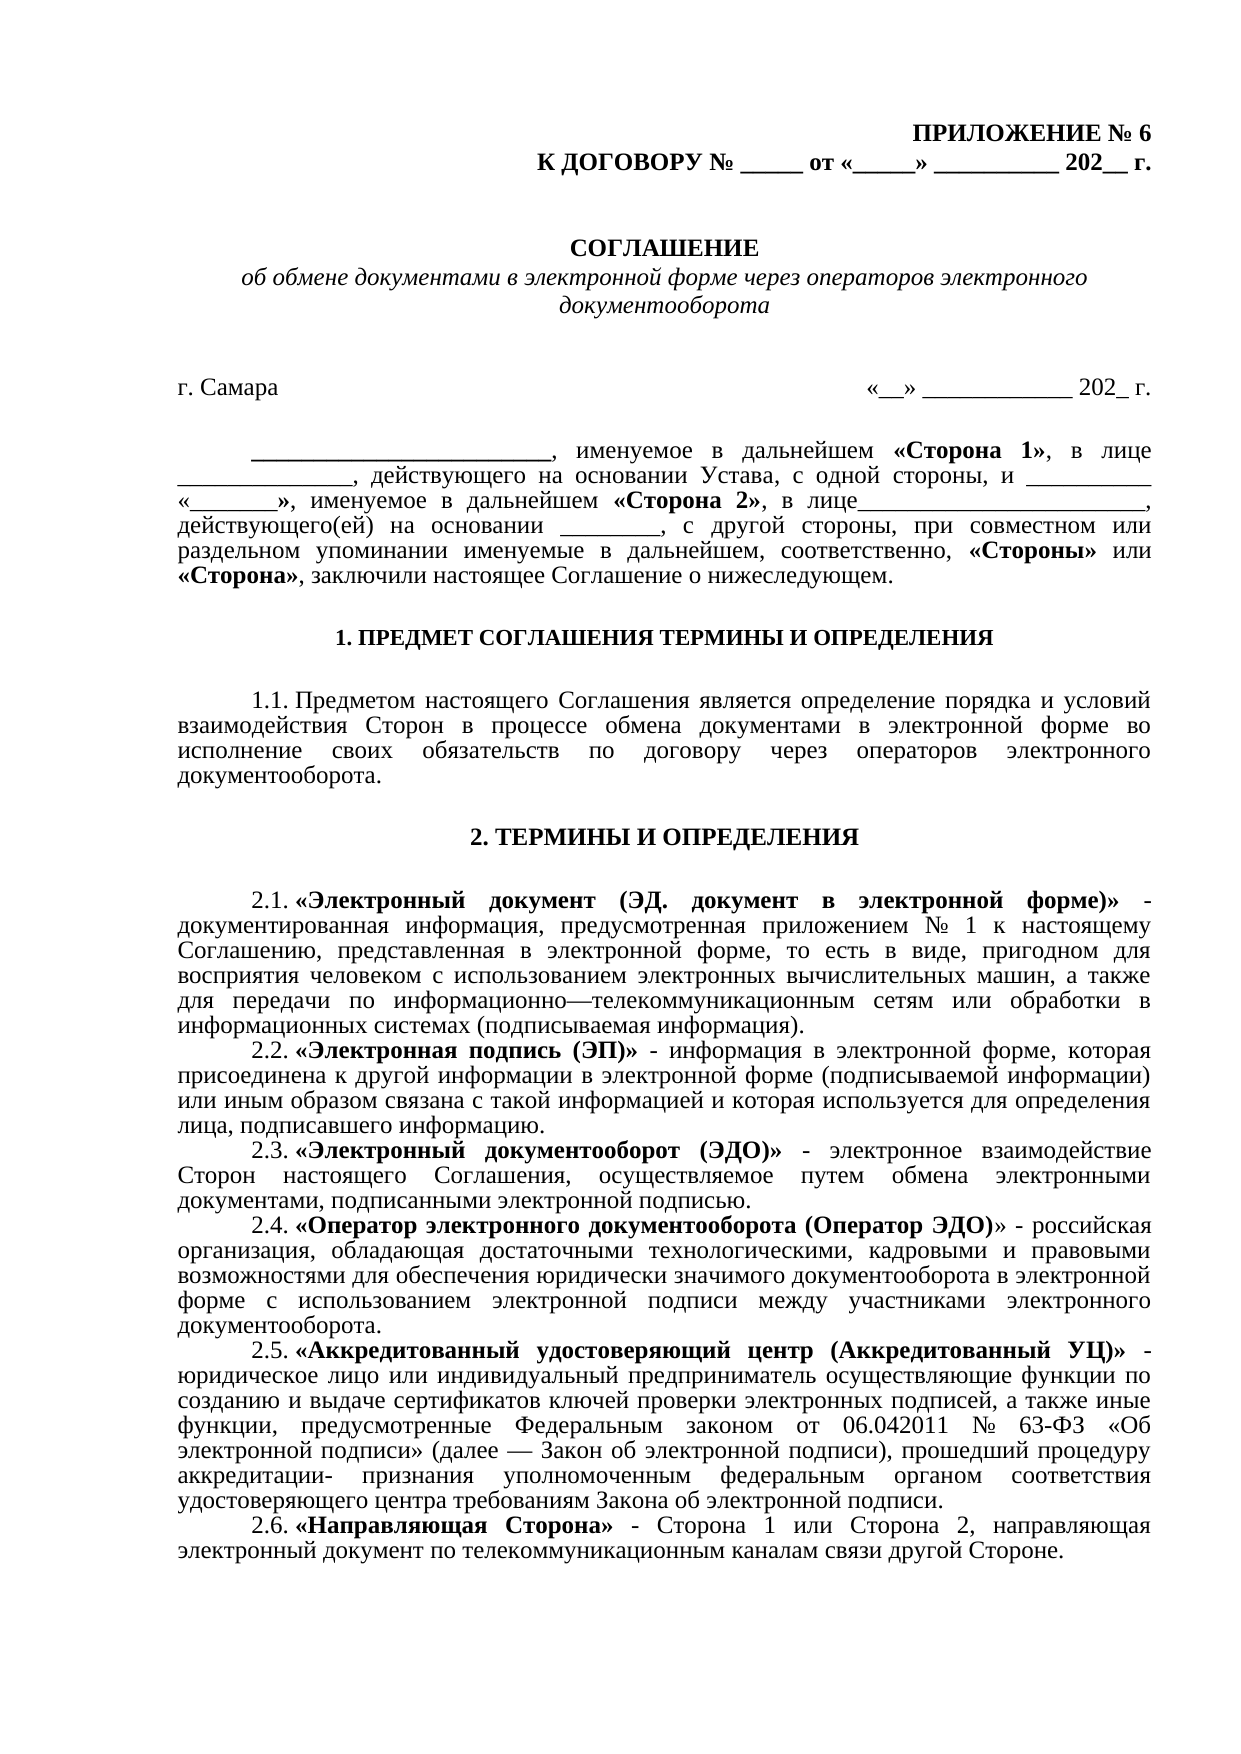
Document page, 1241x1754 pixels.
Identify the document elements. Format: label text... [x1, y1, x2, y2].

text К ДОГОВОРУ № _____ от «_____» __________ 202__ г. [177, 147, 1152, 176]
list ТЕРМИНЫ И ОПРЕДЕЛЕНИЯ [177, 826, 1152, 851]
list «Электронный документооборот (ЭДО)» - электронное взаимодействие Сторон настоящего Соглашения, осуществляемое путем обмена электронными документами, подписанными электронной подписью. [177, 1138, 1152, 1213]
text г. Самара «__» ____________ 202_ г. [177, 376, 1152, 401]
text ________________________, именуемое в дальнейшем «Сторона 1», в лице ______________, действующего на основании Устава, с одной стороны, и __________ «_______», именуемое в дальнейшем «Сторона 2», в лице_______________________, действующего(ей) на основании ________, с другой стороны, при совместном или раздельном упоминании именуемые в дальнейшем, соответственно, «Стороны» или «Сторона», заключили настоящее Соглашение о нижеследующем. [177, 438, 1152, 588]
list ПРЕДМЕТ СОГЛАШЕНИЯ ТЕРМИНЫ И ОПРЕДЕЛЕНИЯ [177, 626, 1152, 651]
list «Электронная подпись (ЭП)» - информация в электронной форме, которая присоединена к другой информации в электронной форме (подписываемой информации) или иным образом связана с такой информацией и которая используется для определения лица, подписавшего информацию. [177, 1038, 1152, 1138]
text об обмене документами в электронной форме через операторов электронного документооборота [177, 262, 1152, 319]
list «Оператор электронного документооборота (Оператор ЭДО)» - российская организация, обладающая достаточными технологическими, кадровыми и правовыми возможностями для обеспечения юридически значимого документооборота в электронной форме с использованием электронной подписи между участниками электронного документооборота. [177, 1213, 1152, 1338]
list «Направляющая Сторона» - Сторона 1 или Сторона 2, направляющая электронный документ по телекоммуникационным каналам связи другой Стороне. [177, 1513, 1152, 1563]
text ПРИЛОЖЕНИЕ № 6 [177, 118, 1152, 147]
text СОГЛАШЕНИЕ [177, 233, 1152, 262]
list «Электронный документ (ЭД. документ в электронной форме)» - документированная информация, предусмотренная приложением № 1 к настоящему Соглашению, представленная в электронной форме, то есть в виде, пригодном для восприятия человеком с использованием электронных вычислительных машин, а также для передачи по информационно—телекоммуникационным сетям или обработки в информационных системах (подписываемая информация). [177, 888, 1152, 1038]
list «Аккредитованный удостоверяющий центр (Аккредитованный УЦ)» - юридическое лицо или индивидуальный предприниматель осуществляющие функции по созданию и выдаче сертификатов ключей проверки электронных подписей, а также иные функции, предусмотренные Федеральным законом от 06.042011 № 63-ФЗ «Об электронной подписи» (далее — Закон об электронной подписи), прошедший процедуру аккредитации- признания уполномоченным федеральным органом соответствия удостоверяющего центра требованиям Закона об электронной подписи. [177, 1338, 1152, 1513]
list Предметом настоящего Соглашения является определение порядка и условий взаимодействия Сторон в процессе обмена документами в электронной форме во исполнение своих обязательств по договору через операторов электронного документооборота. [177, 688, 1152, 788]
